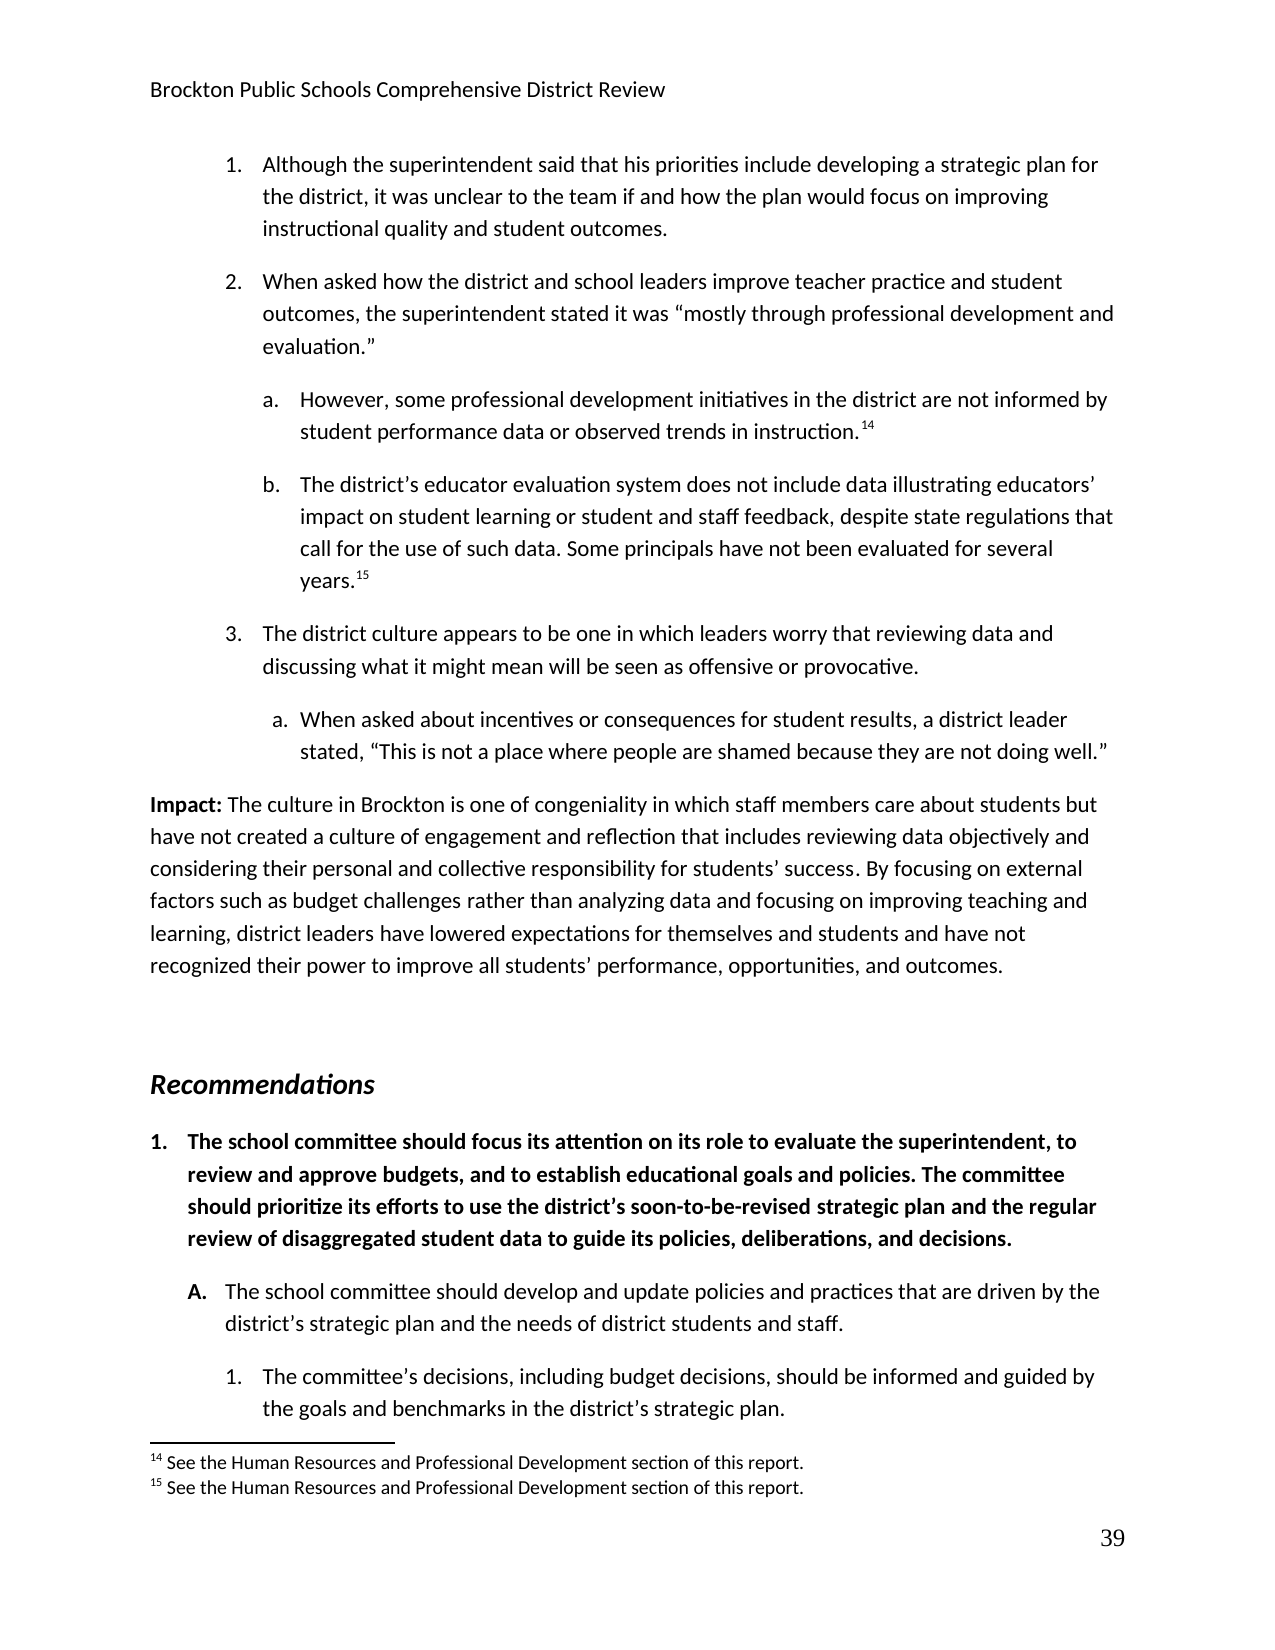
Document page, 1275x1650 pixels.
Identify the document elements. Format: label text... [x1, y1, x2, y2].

list The school committee should focus its attention on its role to evaluate the superintendent, to review and approve budgets, and to establish educational goals and policies. The committee should prioritize its efforts to use the district’s soon-to-be-revised strategic plan and the regular review of disaggregated student data to guide its policies, deliberations, and decisions. [150, 1127, 1125, 1252]
list 3. The district culture appears to be one in which leaders worry that reviewing data and discussing what it might mean will be seen as offensive or provocative. [225, 619, 1125, 680]
text Impact: The culture in Brockton is one of congeniality in which staff members care about students but have not created a culture of engagement and reflection that includes reviewing data objectively and considering their personal and collective responsibility for students’ success. By focusing on external factors such as budget challenges rather than analyzing data and focusing on improving teaching and learning, district leaders have lowered expectations for themselves and students and have not recognized their power to improve all students’ performance, opportunities, and outcomes. [150, 790, 1125, 979]
list 1. The committee’s decisions, including budget decisions, should be informed and guided by the goals and benchmarks in the district’s strategic plan. [187, 1362, 1125, 1422]
list a. However, some professional development initiatives in the district are not informed by student performance data or observed trends in instruction. [262, 385, 1125, 445]
list a. When asked about incentives or consequences for student results, a district leader stated, “This is not a place where people are shamed because they are not doing well.” [272, 705, 1125, 765]
text Recommendations [150, 1066, 1125, 1101]
list 2. When asked how the district and school leaders improve teacher practice and student outcomes, the superintendent stated it was “mostly through professional development and evaluation.” [225, 267, 1125, 360]
list 1. Although the superintendent said that his priorities include developing a strategic plan for the district, it was unclear to the team if and how the plan would focus on improving instructional quality and student outcomes. [225, 150, 1125, 242]
list b. The district’s educator evaluation system does not include data illustrating educators’ impact on student learning or student and staff feedback, despite state regulations that call for the use of such data. Some principals have not been evaluated for several years. [262, 470, 1125, 594]
list A. The school committee should develop and update policies and practices that are driven by the district’s strategic plan and the needs of district students and staff. [187, 1277, 1125, 1337]
